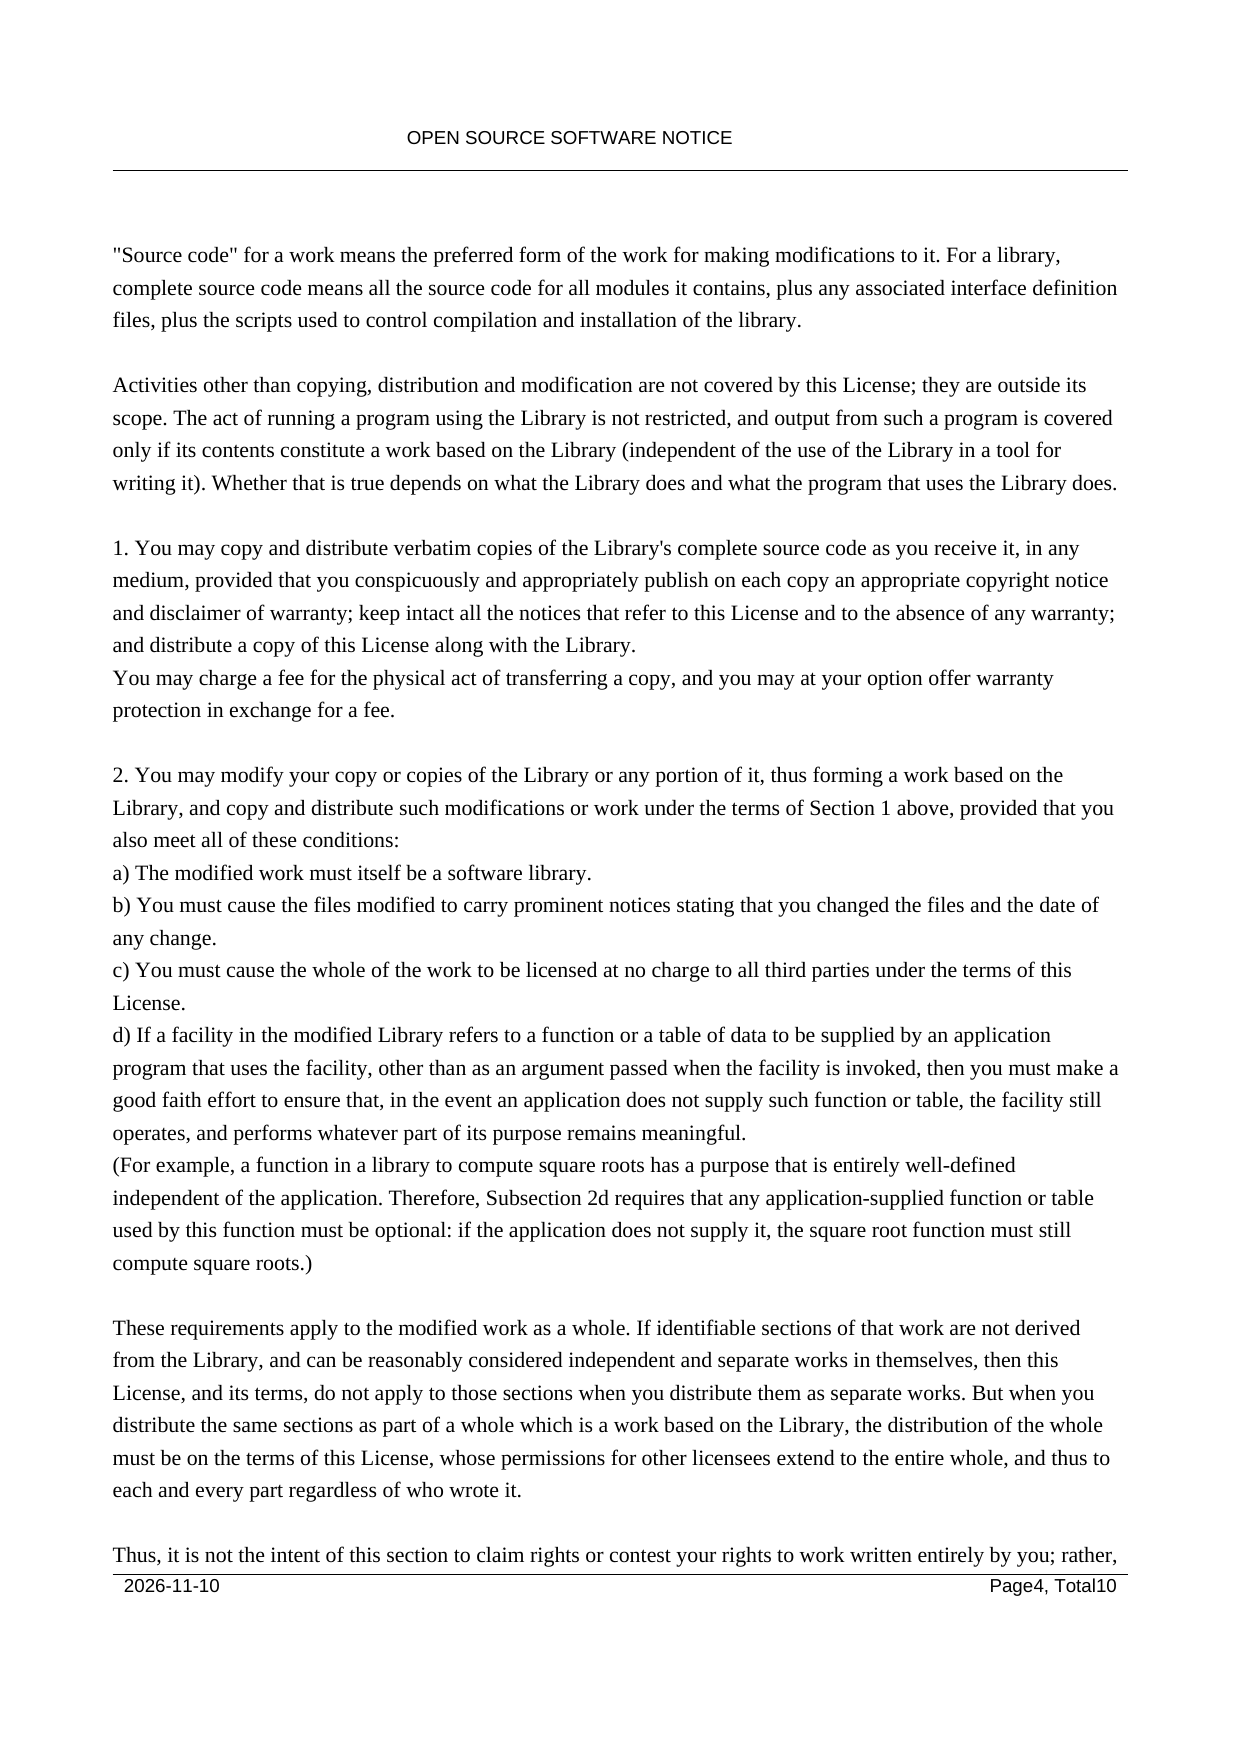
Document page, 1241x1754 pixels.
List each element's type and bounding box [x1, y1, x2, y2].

text [112, 206, 1128, 1571]
